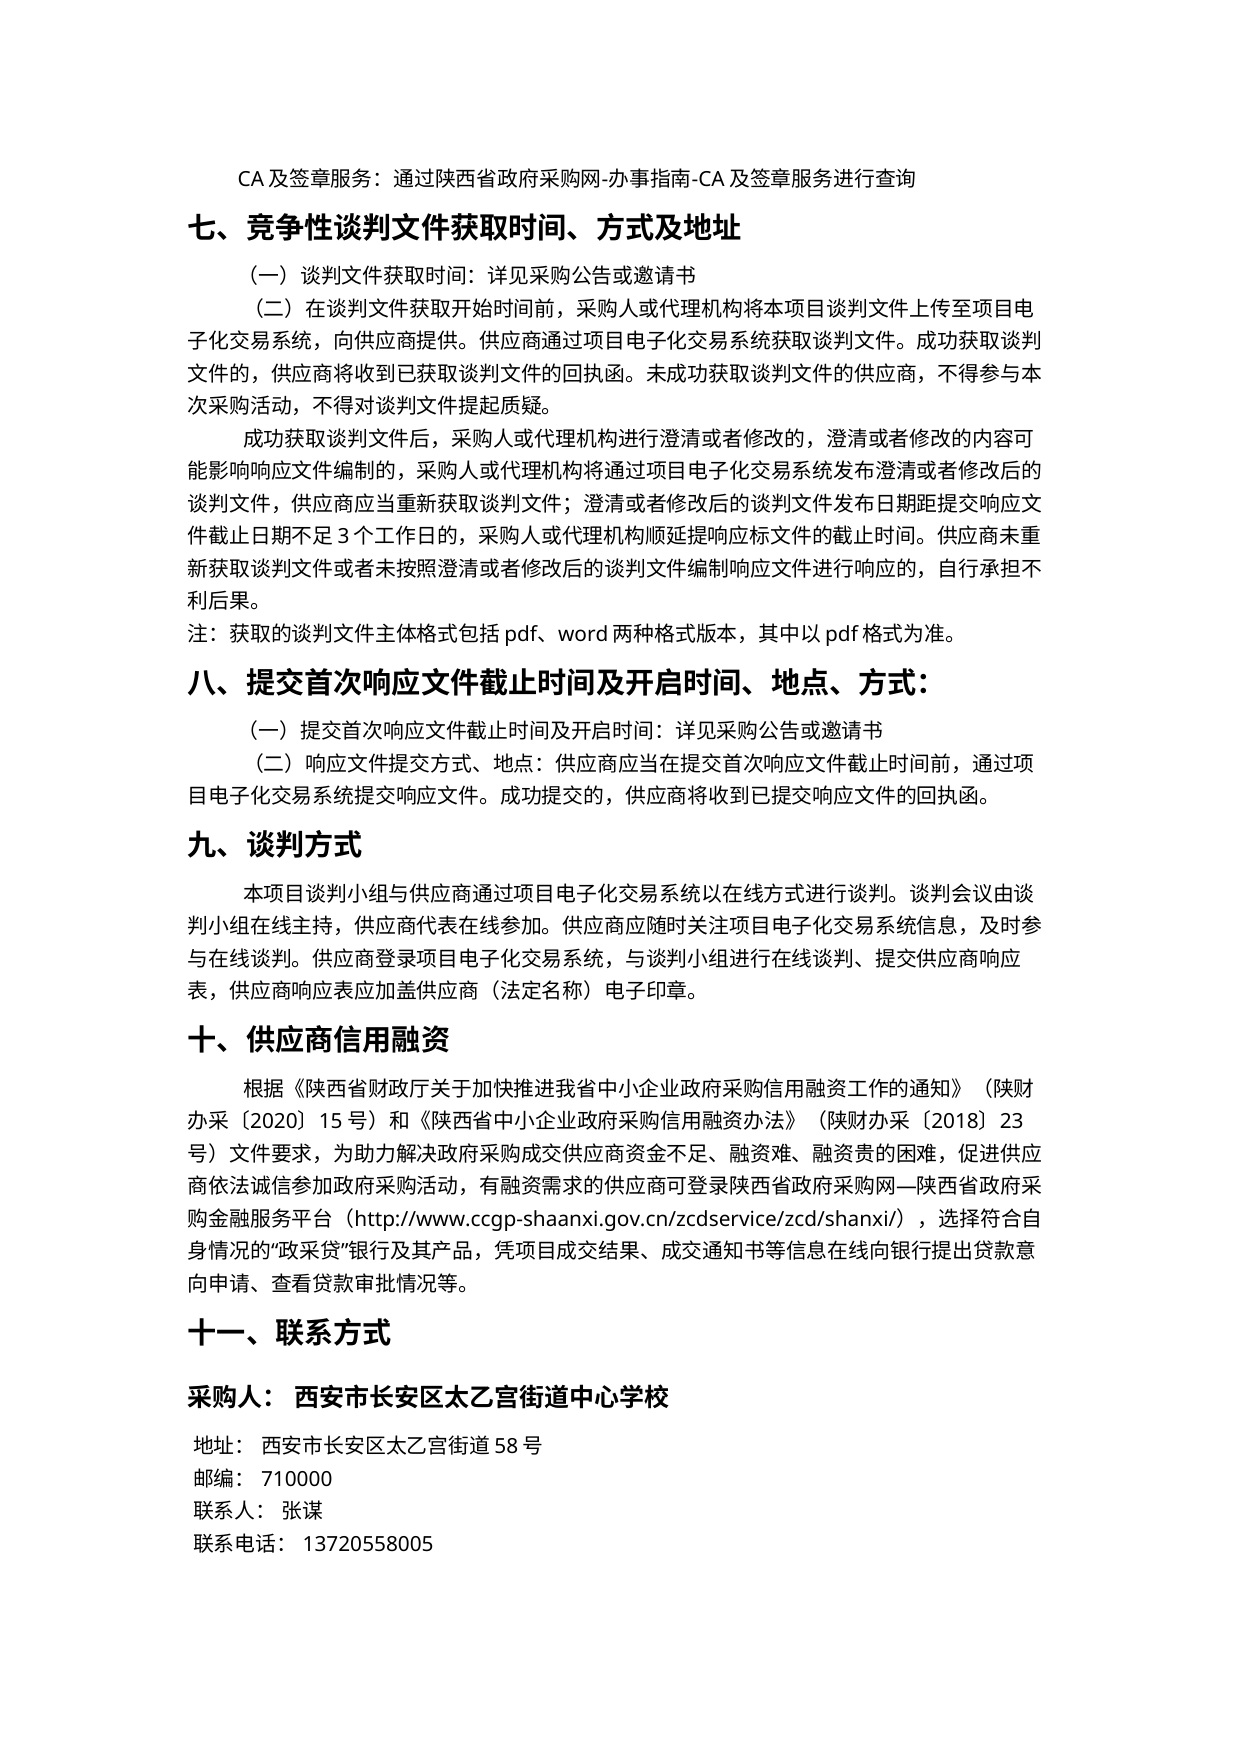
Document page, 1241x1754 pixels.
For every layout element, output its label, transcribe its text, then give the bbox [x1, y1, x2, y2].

text （二）响应文件提交方式、地点：供应商应当在提交首次响应文件截止时间前，通过项目电子化交易系统提交响应文件。成功提交的，供应商将收到已提交响应文件的回执函。 [187, 747, 1053, 812]
text 八、提交首次响应文件截止时间及开启时间、地点、方式： [187, 649, 1053, 714]
text （一）提交首次响应文件截止时间及开启时间：详见采购公告或邀请书 [187, 714, 1053, 747]
text （一）谈判文件获取时间：详见采购公告或邀请书 [187, 259, 1053, 292]
text 七、竞争性谈判文件获取时间、方式及地址 [187, 194, 1053, 259]
text 联系电话： 13720558005 [187, 1527, 1053, 1559]
text 联系人： 张谋 [187, 1494, 1053, 1527]
text 采购人： 西安市长安区太乙宫街道中心学校 [187, 1364, 1053, 1429]
text （二）在谈判文件获取开始时间前，采购人或代理机构将本项目谈判文件上传至项目电子化交易系统，向供应商提供。供应商通过项目电子化交易系统获取谈判文件。成功获取谈判文件的，供应商将收到已获取谈判文件的回执函。未成功获取谈判文件的供应商，不得参与本次采购活动，不得对谈判文件提起质疑。 [187, 292, 1053, 422]
text 本项目谈判小组与供应商通过项目电子化交易系统以在线方式进行谈判。谈判会议由谈判小组在线主持，供应商代表在线参加。供应商应随时关注项目电子化交易系统信息，及时参与在线谈判。供应商登录项目电子化交易系统，与谈判小组进行在线谈判、提交供应商响应表，供应商响应表应加盖供应商（法定名称）电子印章。 [187, 877, 1053, 1007]
text CA及签章服务：通过陕西省政府采购网-办事指南-CA及签章服务进行查询 [187, 162, 1053, 194]
text 十一、联系方式 [187, 1299, 1053, 1364]
text 地址： 西安市长安区太乙宫街道58号 [187, 1429, 1053, 1462]
text 九、谈判方式 [187, 812, 1053, 877]
text 根据《陕西省财政厅关于加快推进我省中小企业政府采购信用融资工作的通知》（陕财办采〔2020〕15 号）和《陕西省中小企业政府采购信用融资办法》（陕财办采〔2018〕23 号）文件要求，为助力解决政府采购成交供应商资金不足、融资难、融资贵的困难，促进供应商依法诚信参加政府采购活动，有融资需求的供应商可登录陕西省政府采购网—陕西省政府采购金融服务平台（http://www.ccgp-shaanxi.gov.cn/zcdservice/zcd/shanxi/），选择符合自身情况的“政采贷”银行及其产品，凭项目成交结果、成交通知书等信息在线向银行提出贷款意向申请、查看贷款审批情况等。 [187, 1072, 1053, 1299]
text 邮编： 710000 [187, 1462, 1053, 1494]
text 十、供应商信用融资 [187, 1007, 1053, 1072]
text 注：获取的谈判文件主体格式包括pdf、word两种格式版本，其中以pdf格式为准。 [187, 617, 1053, 649]
text 成功获取谈判文件后，采购人或代理机构进行澄清或者修改的，澄清或者修改的内容可能影响响应文件编制的，采购人或代理机构将通过项目电子化交易系统发布澄清或者修改后的谈判文件，供应商应当重新获取谈判文件；澄清或者修改后的谈判文件发布日期距提交响应文件截止日期不足3个工作日的，采购人或代理机构顺延提响应标文件的截止时间。供应商未重新获取谈判文件或者未按照澄清或者修改后的谈判文件编制响应文件进行响应的，自行承担不利后果。 [187, 422, 1053, 617]
